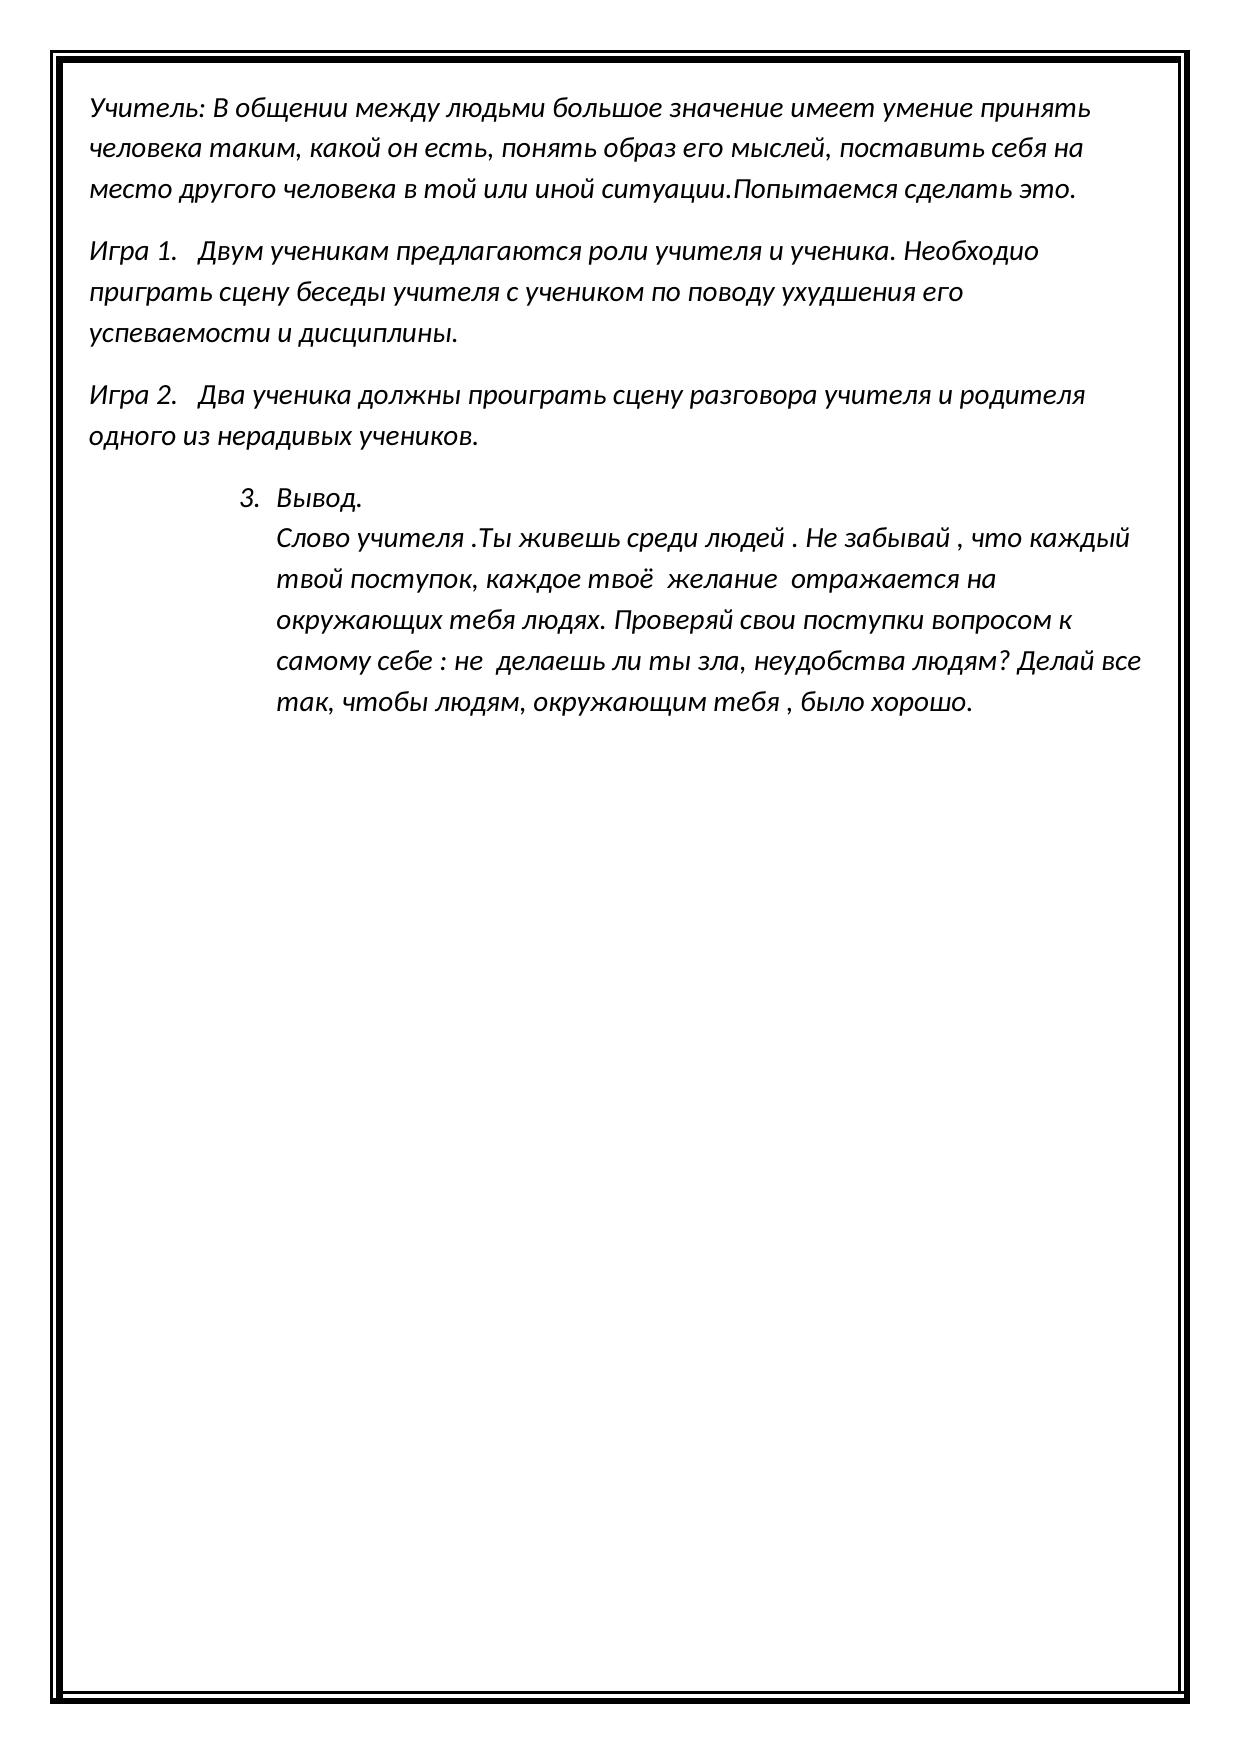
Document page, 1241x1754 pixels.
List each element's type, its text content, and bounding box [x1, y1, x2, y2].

text Игра 2. Два ученика должны проиграть сцену разговора учителя и родителя одного из нерадивых учеников. [89, 376, 1152, 452]
list Слово учителя .Ты живешь среди людей . Не забывай , что каждый твой поступок, каждое твоё желание отражается на окружающих тебя людях. Проверяй свои поступки вопросом к самому себе : не делаешь ли ты зла, неудобства людям? Делай все так, чтобы людям, окружающим тебя , было хорошо. [276, 519, 1152, 719]
text Игра 1. Двум ученикам предлагаются роли учителя и ученика. Необходио приграть сцену беседы учителя с учеником по поводу ухудшения его успеваемости и дисциплины. [89, 232, 1152, 350]
list Вывод. [239, 479, 1152, 514]
text Учитель: В общении между людьми большое значение имеет умение принять человека таким, какой он есть, понять образ его мыслей, поставить себя на место другого человека в той или иной ситуации.Попытаемся сделать это. [89, 89, 1152, 206]
